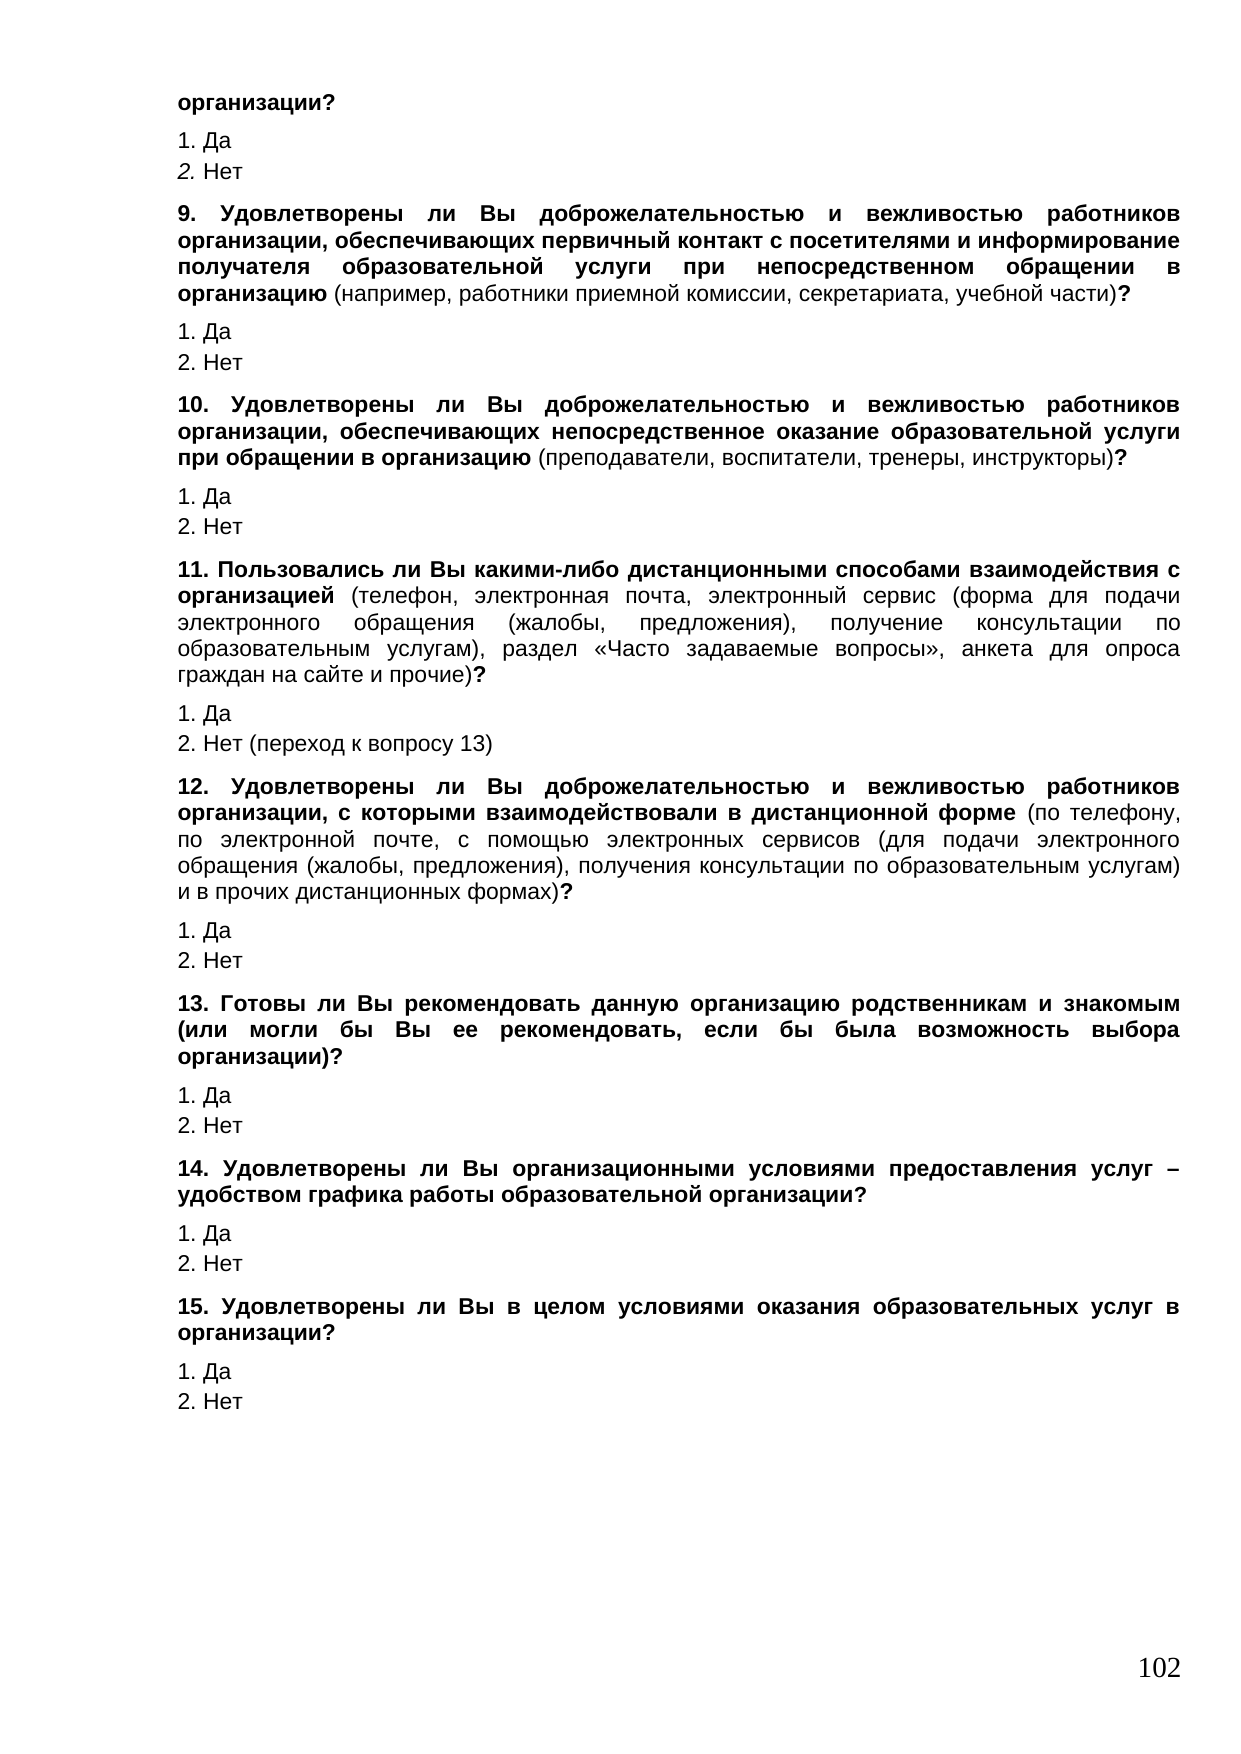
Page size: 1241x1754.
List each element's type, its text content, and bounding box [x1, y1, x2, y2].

text 13. Готовы ли Вы рекомендовать данную организацию родственникам и знакомым (или могли бы Вы ее рекомендовать, если бы была возможность выбора организации)? [177, 990, 1181, 1069]
list Нет [177, 947, 1181, 974]
list Нет [177, 513, 1181, 539]
list Да [177, 700, 1181, 726]
text 12. Удовлетворены ли Вы доброжелательностью и вежливостью работников организации, с которыми взаимодействовали в дистанционной форме (по телефону, по электронной почте, с помощью электронных сервисов (для подачи электронного обращения (жалобы, предложения), получения консультации по образовательным услугам) и в прочих дистанционных формах)? [177, 773, 1181, 905]
list Нет [177, 1112, 1181, 1138]
list Нет [177, 1388, 1181, 1414]
text 14. Удовлетворены ли Вы организационными условиями предоставления услуг – удобством графика работы образовательной организации? [177, 1154, 1181, 1207]
text 15. Удовлетворены ли Вы в целом условиями оказания образовательных услуг в организации? [177, 1293, 1181, 1345]
list Да [177, 1082, 1181, 1108]
list Нет [177, 158, 1181, 184]
text 11. Пользовались ли Вы какими-либо дистанционными способами взаимодействия с организацией (телефон, электронная почта, электронный сервис (форма для подачи электронного обращения (жалобы, предложения), получение консультации по образовательным услугам), раздел «Часто задаваемые вопросы», анкета для опроса граждан на сайте и прочие)? [177, 556, 1181, 687]
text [177, 89, 1181, 115]
list Да [177, 318, 1181, 345]
list Нет [177, 348, 1181, 375]
list Нет (переход к вопросу 13) [177, 730, 1181, 757]
list Да [177, 1358, 1181, 1384]
list Да [177, 917, 1181, 943]
text 9. Удовлетворены ли Вы доброжелательностью и вежливостью работников организации, обеспечивающих первичный контакт с посетителями и информирование получателя образовательной услуги при непосредственном обращении в организацию (например, работники приемной комиссии, секретариата, учебной части)? [177, 200, 1181, 306]
text 10. Удовлетворены ли Вы доброжелательностью и вежливостью работников организации, обеспечивающих непосредственное оказание образовательной услуги при обращении в организацию (преподаватели, воспитатели, тренеры, инструкторы)? [177, 391, 1181, 470]
list Да [177, 1220, 1181, 1246]
list Нет [177, 1250, 1181, 1276]
list Да [177, 483, 1181, 509]
list Да [177, 127, 1181, 154]
